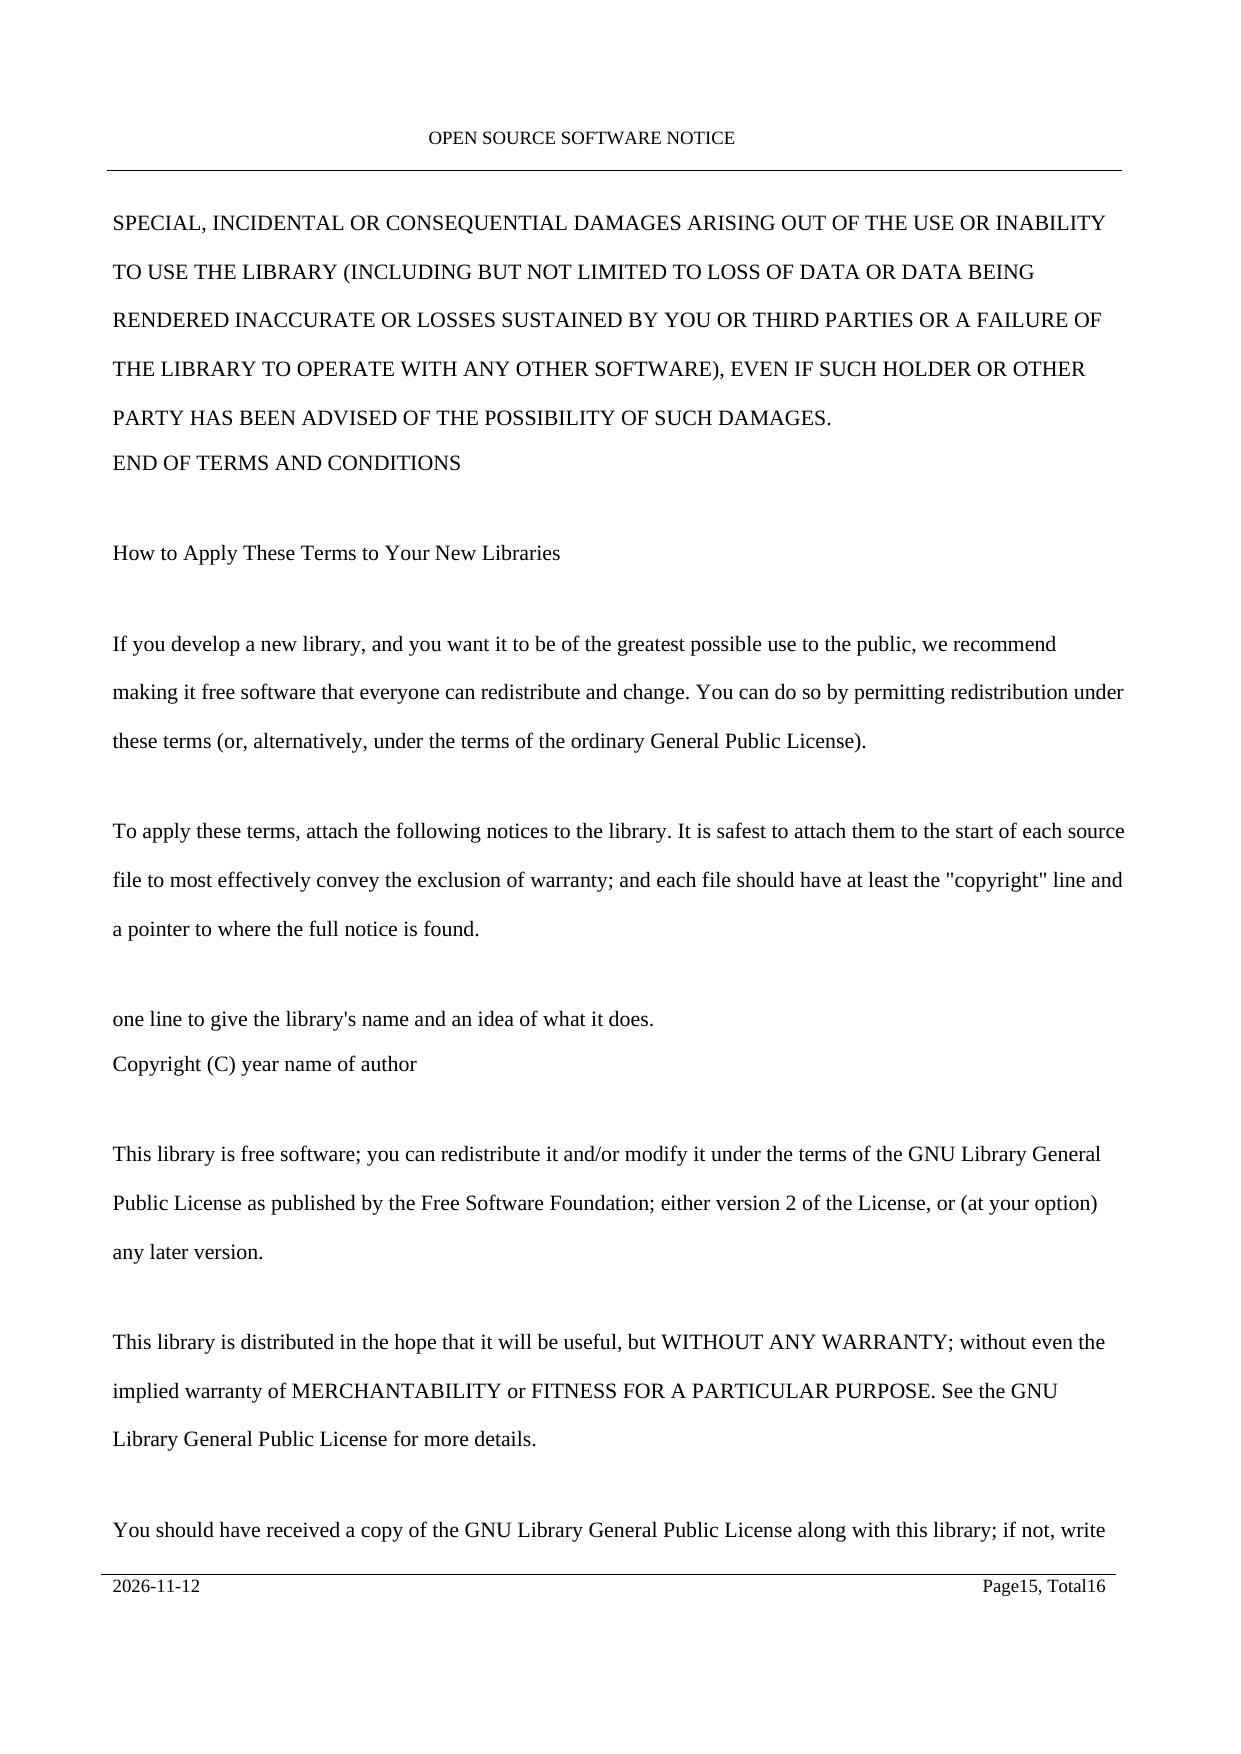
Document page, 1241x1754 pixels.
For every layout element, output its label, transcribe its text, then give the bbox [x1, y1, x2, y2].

text Copyright (C) year name of author [112, 1047, 1128, 1080]
text To apply these terms, attach the following notices to the library. It is safest to attach them to the start of each source file to most effectively convey the exclusion of warranty; and each file should have at least the "copyright" line and a pointer to where the full notice is found. [112, 814, 1128, 944]
text END OF TERMS AND CONDITIONS [112, 446, 1128, 479]
text one line to give the library's name and an idea of what it does. [112, 1002, 1128, 1035]
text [112, 1513, 1128, 1546]
text This library is distributed in the hope that it will be useful, but WITHOUT ANY WARRANTY; without even the implied warranty of MERCHANTABILITY or FITNESS FOR A PARTICULAR PURPOSE. See the GNU Library General Public License for more details. [112, 1325, 1128, 1455]
text If you develop a new library, and you want it to be of the greatest possible use to the public, we recommend making it free software that everyone can redistribute and change. You can do so by permitting redistribution under these terms (or, alternatively, under the terms of the ordinary General Public License). [112, 627, 1128, 757]
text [112, 206, 1128, 434]
text How to Apply These Terms to Your New Libraries [112, 537, 1128, 569]
text This library is free software; you can redistribute it and/or modify it under the terms of the GNU Library General Public License as published by the Free Software Foundation; either version 2 of the License, or (at your option) any later version. [112, 1138, 1128, 1268]
